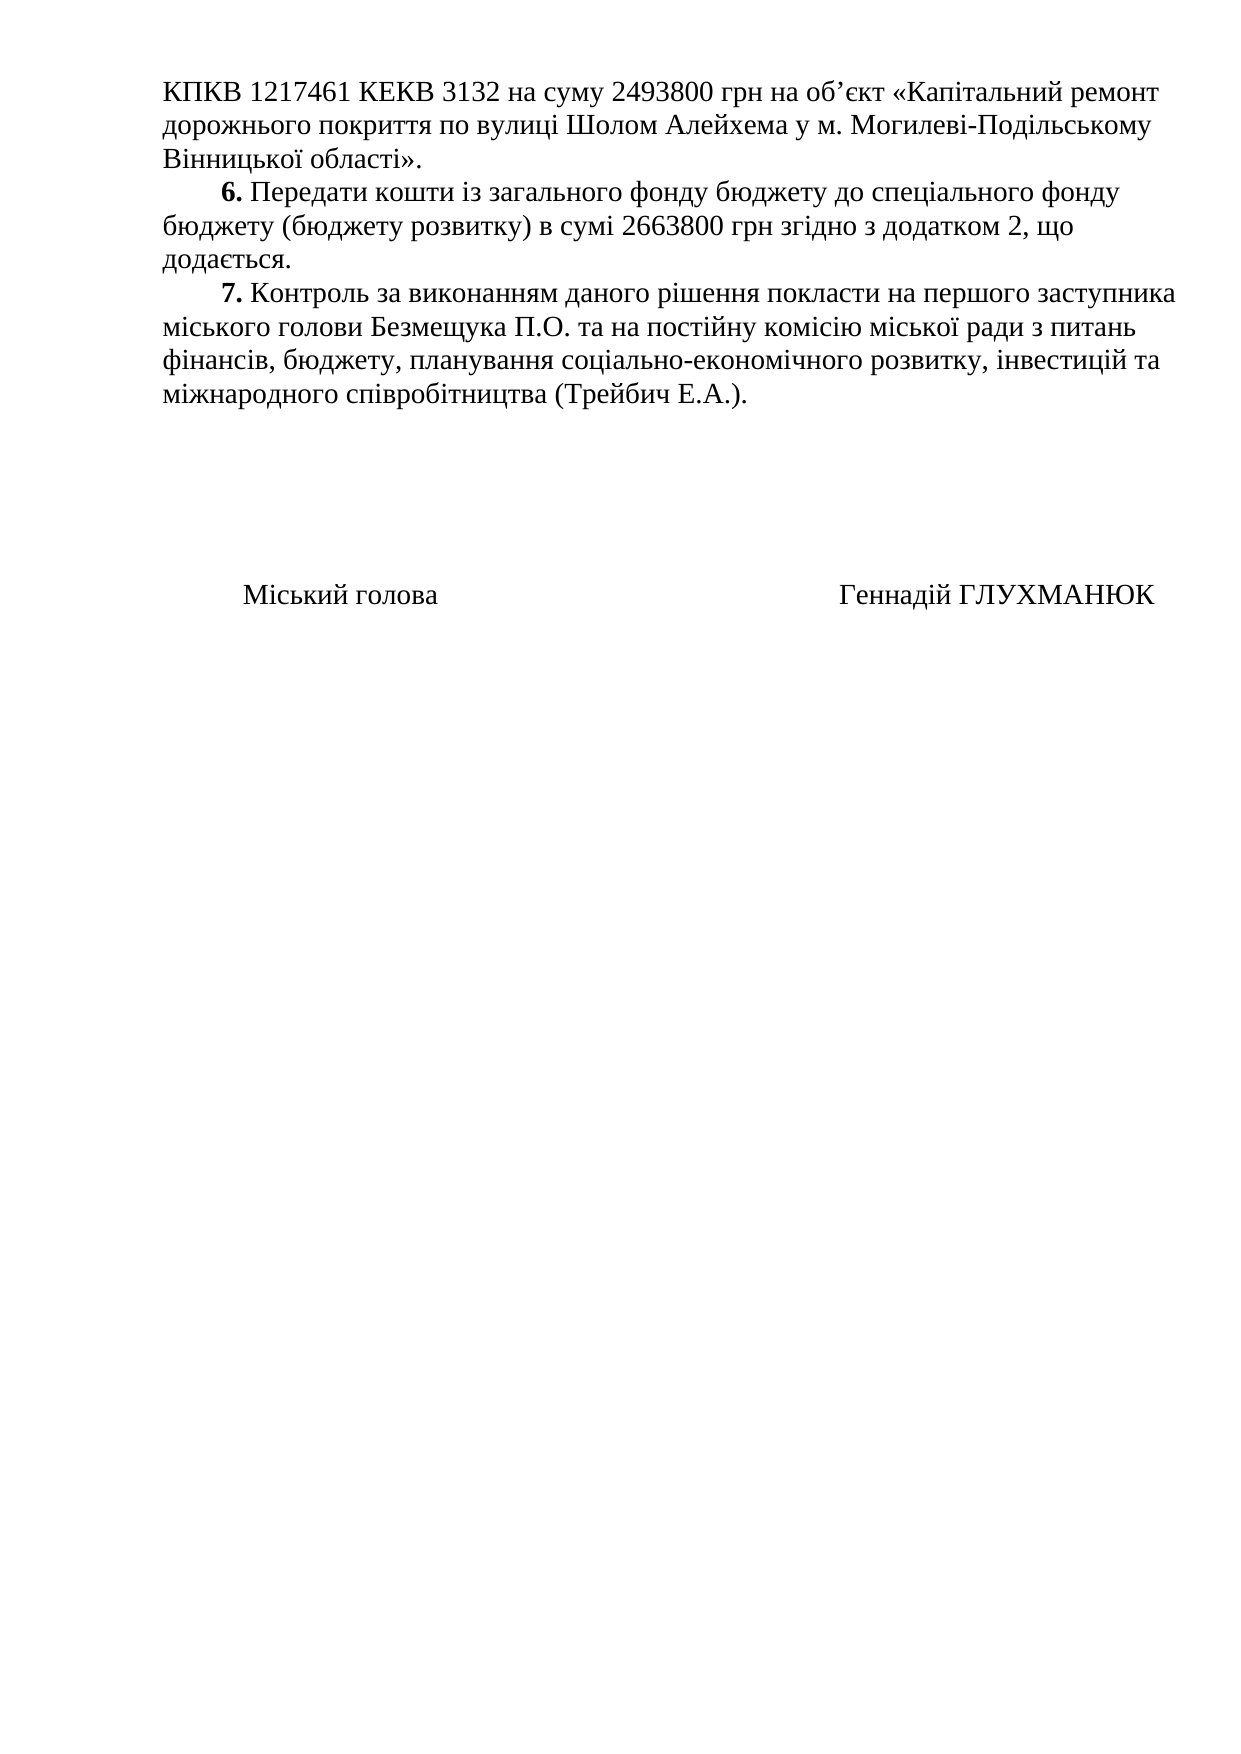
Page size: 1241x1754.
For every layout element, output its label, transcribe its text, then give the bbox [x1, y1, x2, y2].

text Міський голова Геннадій ГЛУХМАНЮК [162, 577, 1181, 611]
text 7. Контроль за виконанням даного рішення покласти на першого заступника міського голови Безмещука П.О. та на постійну комісію міської ради з питань фінансів, бюджету, планування соціально-економічного розвитку, інвестицій та міжнародного співробітництва (Трейбич Е.А.). [162, 275, 1181, 409]
text 6. Передати кошти із загального фонду бюджету до спеціального фонду бюджету (бюджету розвитку) в сумі 2663800 грн згідно з додатком 2, що додається. [162, 174, 1181, 275]
text КПКВ 1217461 КЕКВ 3132 на суму 2493800 грн на об’єкт «Капітальний ремонт дорожнього покриття по вулиці Шолом Алейхема у м. Могилеві-Подільському Вінницької області». [162, 74, 1181, 174]
